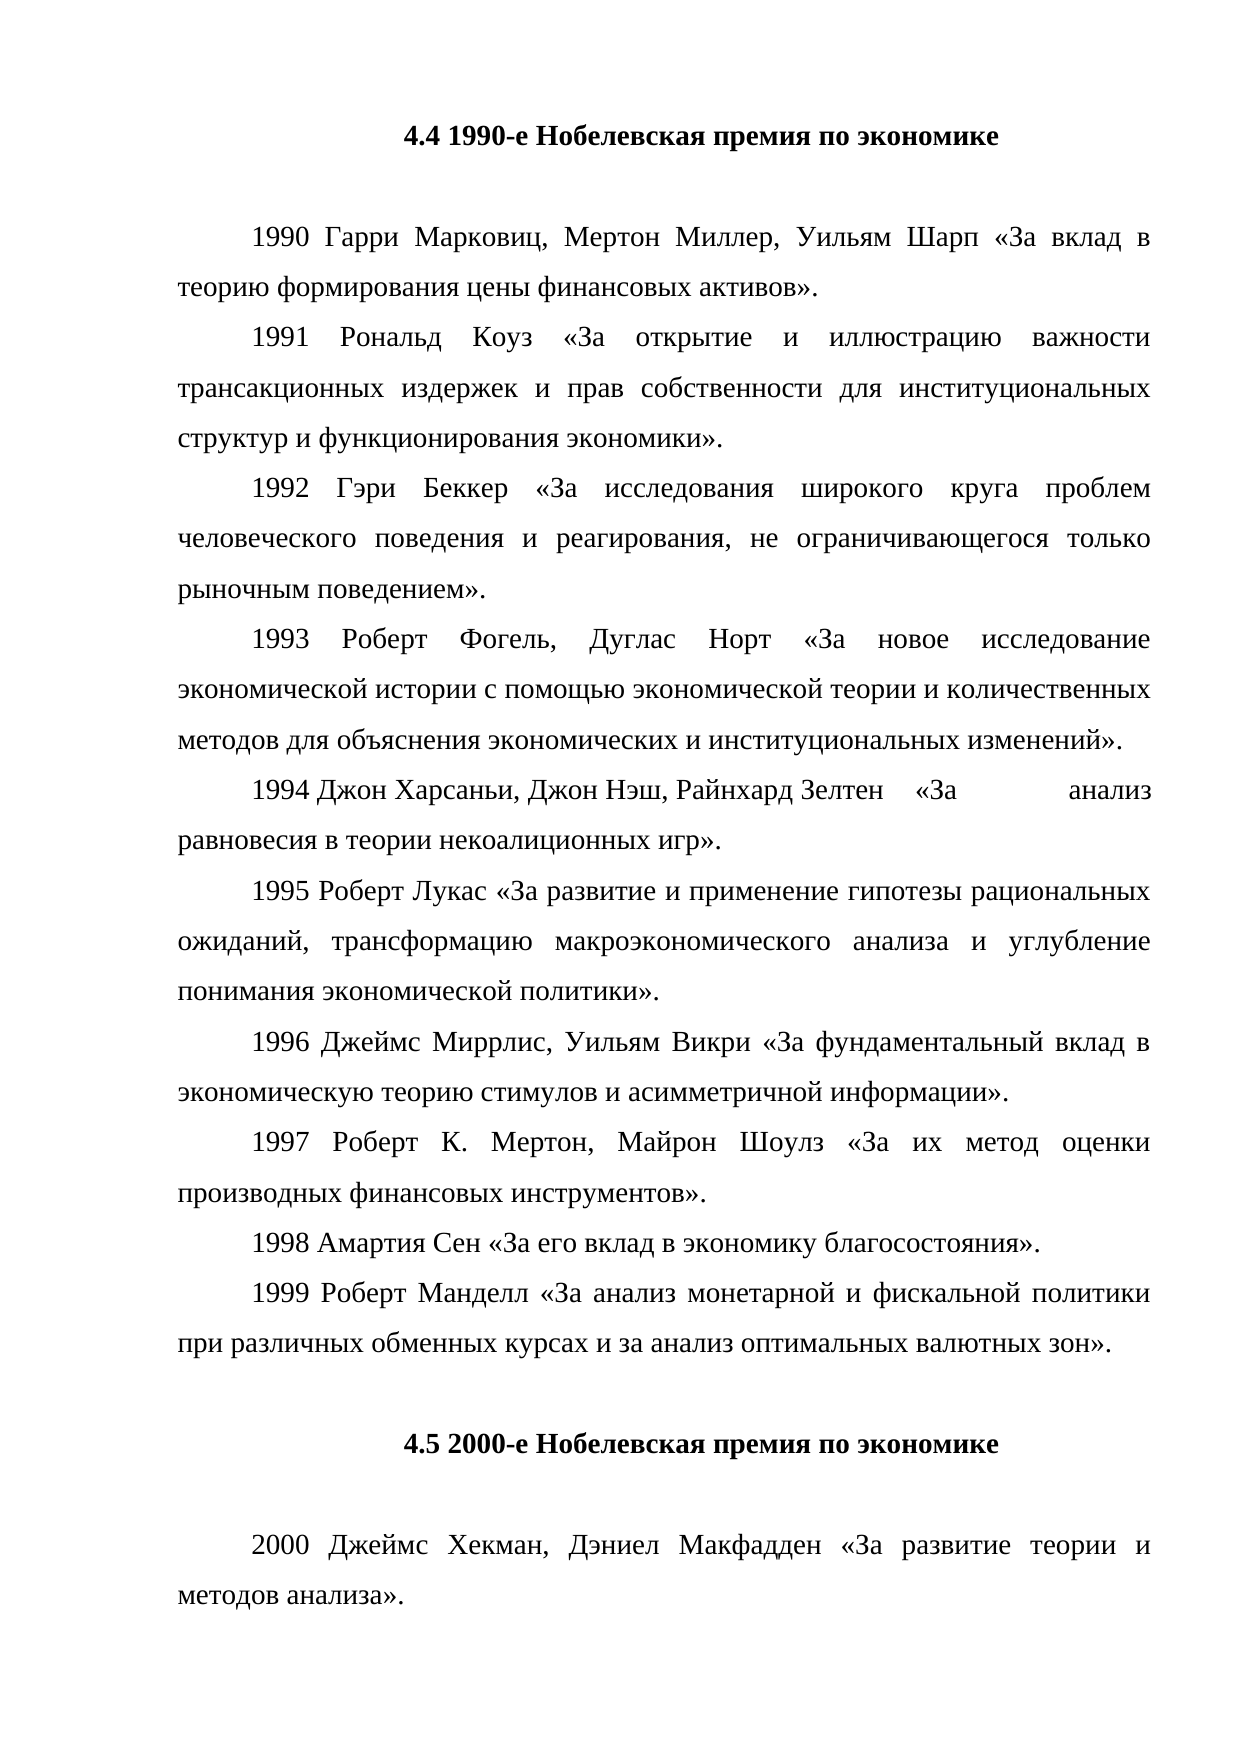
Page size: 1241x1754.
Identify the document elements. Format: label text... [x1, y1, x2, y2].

text 1997 Роберт К. Мертон, Майрон Шоулз «За их метод оценки производных финансовых инструментов». [177, 1124, 1152, 1208]
text 1993 Роберт Фогель, Дуглас Норт «За новое исследование экономической истории с помощью экономической теории и количественных методов для объяснения экономических и институциональных изменений». [177, 621, 1152, 755]
text 1999 Роберт Манделл «За анализ монетарной и фискальной политики при различных обменных курсах и за анализ оптимальных валютных зон». [177, 1275, 1152, 1359]
text 2000 Джеймс Хекман, Дэниел Макфадден «За развитие теории и методов анализа». [177, 1527, 1152, 1611]
text 1994 Джон Харсаньи, Джон Нэш, Райнхард Зелтен «За анализ равновесия в теории некоалиционных игр». [177, 772, 1152, 856]
text 1998 Амартия Сен «За его вклад в экономику благосостояния». [177, 1225, 1152, 1258]
text 1996 Джеймс Миррлис, Уильям Викри «За фундаментальный вклад в экономическую теорию стимулов и асимметричной информации». [177, 1024, 1152, 1108]
text 4.5 2000-е Нобелевская премия по экономике [177, 1426, 1152, 1460]
text 4.4 1990-е Нобелевская премия по экономике [177, 118, 1152, 152]
text 1990 Гарри Марковиц, Мертон Миллер, Уильям Шарп «За вклад в теорию формирования цены финансовых активов». [177, 219, 1152, 303]
text 1995 Роберт Лукас «За развитие и применение гипотезы рациональных ожиданий, трансформацию макроэкономического анализа и углубление понимания экономической политики». [177, 873, 1152, 1007]
text 1992 Гэри Беккер «За исследования широкого круга проблем человеческого поведения и реагирования, не ограничивающегося только рыночным поведением». [177, 470, 1152, 604]
text 1991 Рональд Коуз «За открытие и иллюстрацию важности трансакционных издержек и прав собственности для институциональных структур и функционирования экономики». [177, 319, 1152, 453]
